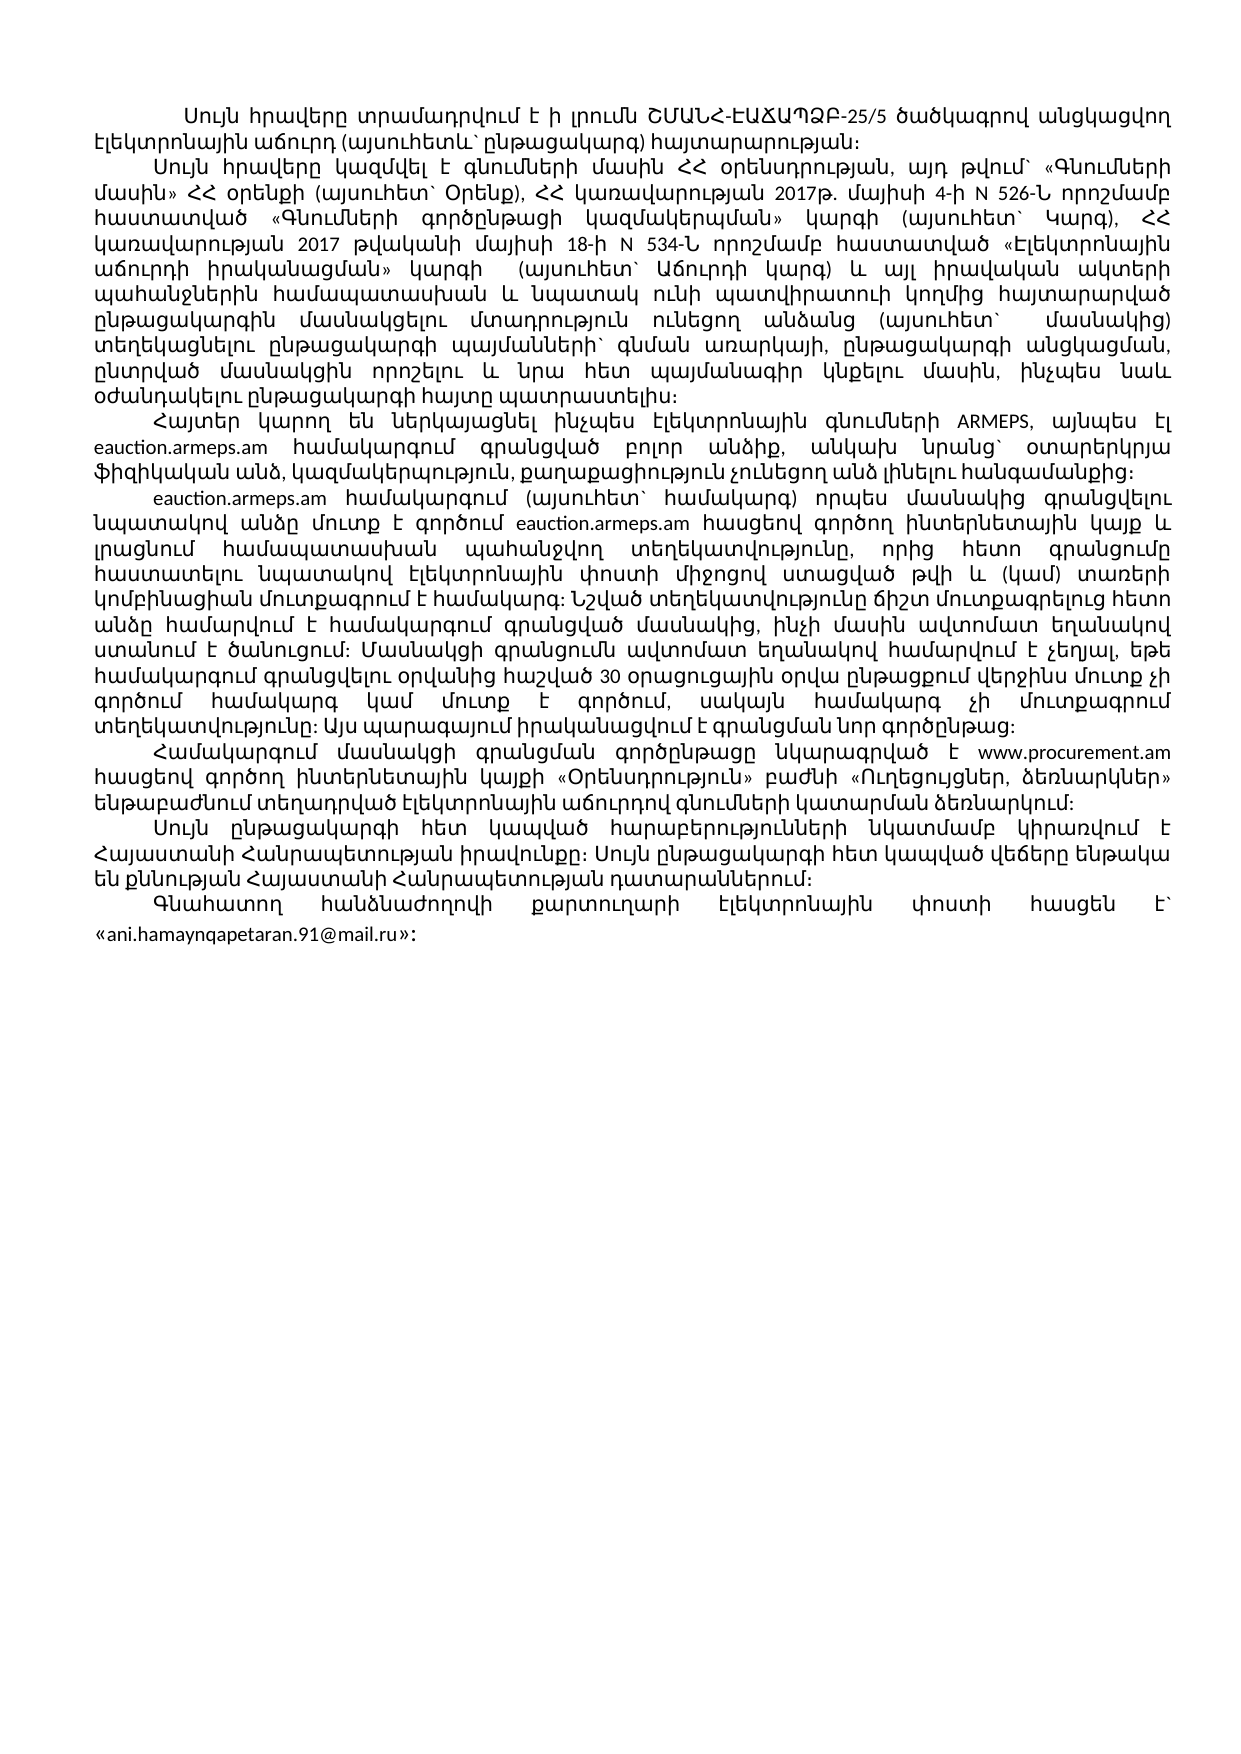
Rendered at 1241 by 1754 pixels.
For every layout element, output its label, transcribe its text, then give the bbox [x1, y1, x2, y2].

text Սույն հրավերը կազմվել է գնումների մասին ՀՀ օրենսդրության, այդ թվում` «Գնումների մասին» ՀՀ օրենքի (այսուհետ` Օրենք), ՀՀ կառավարության 2017թ. մայիսի 4-ի N 526-Ն որոշմամբ հաստատված «Գնումների գործընթացի կազմակերպման» կարգի (այսուհետ` Կարգ), ՀՀ կառավարության 2017 թվականի մայիսի 18-ի N 534-Ն որոշմամբ հաստատված «Էլեկտրոնային աճուրդի իրականացման» կարգի (այսուհետ` Աճուրդի կարգ) և այլ իրավական ակտերի պահանջներին համապատասխան և նպատակ ունի պատվիրատուի կողմից հայտարարված ընթացակարգին մասնակցելու մտադրություն ունեցող անձանց (այսուհետ` մասնակից) տեղեկացնելու ընթացակարգի պայմանների` գնման առարկայի, ընթացակարգի անցկացման, ընտրված մասնակցին որոշելու և նրա հետ պայմանագիր կնքելու մասին, ինչպես նաև օժանդակելու ընթացակարգի հայտը պատրաստելիս։ [94, 154, 1171, 409]
text Սույն ընթացակարգի հետ կապված հարաբերությունների նկատմամբ կիրառվում է Հայաստանի Հանրապետության իրավունքը։ Սույն ընթացակարգի հետ կապված վեճերը ենթակա են քննության Հայաստանի Հանրապետության դատարաններում։ [94, 815, 1171, 892]
text eauction.armeps.am համակարգում (այսուհետ` համակարգ) որպես մասնակից գրանցվելու նպատակով անձը մուտք է գործում eauction.armeps.am հասցեով գործող ինտերնետային կայք և լրացնում համապատասխան պահանջվող տեղեկատվությունը, որից հետո գրանցումը հաստատելու նպատակով էլեկտրոնային փոստի միջոցով ստացված թվի և (կամ) տառերի կոմբինացիան մուտքագրում է համակարգ: Նշված տեղեկատվությունը ճիշտ մուտքագրելուց հետո անձը համարվում է համակարգում գրանցված մասնակից, ինչի մասին ավտոմատ եղանակով ստանում է ծանուցում: Մասնակցի գրանցումն ավտոմատ եղանակով համարվում է չեղյալ, եթե համակարգում գրանցվելու օրվանից հաշված 30 օրացուցային օրվա ընթացքում վերջինս մուտք չի գործում համակարգ կամ մուտք է գործում, սակայն համակարգ չի մուտքագրում տեղեկատվությունը: Այս պարագայում իրականացվում է գրանցման նոր գործընթաց: [94, 485, 1171, 739]
text Գնահատող հանձնաժողովի քարտուղարի էլեկտրոնային փոստի հասցեն է` «ani.hamaynqapetaran.91@mail.ru»: [94, 892, 1171, 948]
text Սույն հրավերը տրամադրվում է ի լրումն ՇՄԱՆՀ-ԷԱՃԱՊՁԲ-25/5 ծածկագրով անցկացվող էլեկտրոնային աճուրդ (այսուհետև` ընթացակարգ) հայտարարության։ [94, 104, 1171, 154]
text Համակարգում մասնակցի գրանցման գործընթացը նկարագրված է www.procurement.am հասցեով գործող ինտերնետային կայքի «Օրենսդրություն» բաժնի «Ուղեցույցներ, ձեռնարկներ» ենթաբաժնում տեղադրված էլեկտրոնային աճուրդով գնումների կատարման ձեռնարկում: [94, 739, 1171, 815]
text Հայտեր կարող են ներկայացնել ինչպես էլեկտրոնային գնումների ARMEPS, այնպես էլ eauction.armeps.am համակարգում գրանցված բոլոր անձիք, անկախ նրանց` օտարերկրյա ֆիզիկական անձ, կազմակերպություն, քաղաքացիություն չունեցող անձ լինելու հանգամանքից։ [94, 409, 1171, 485]
